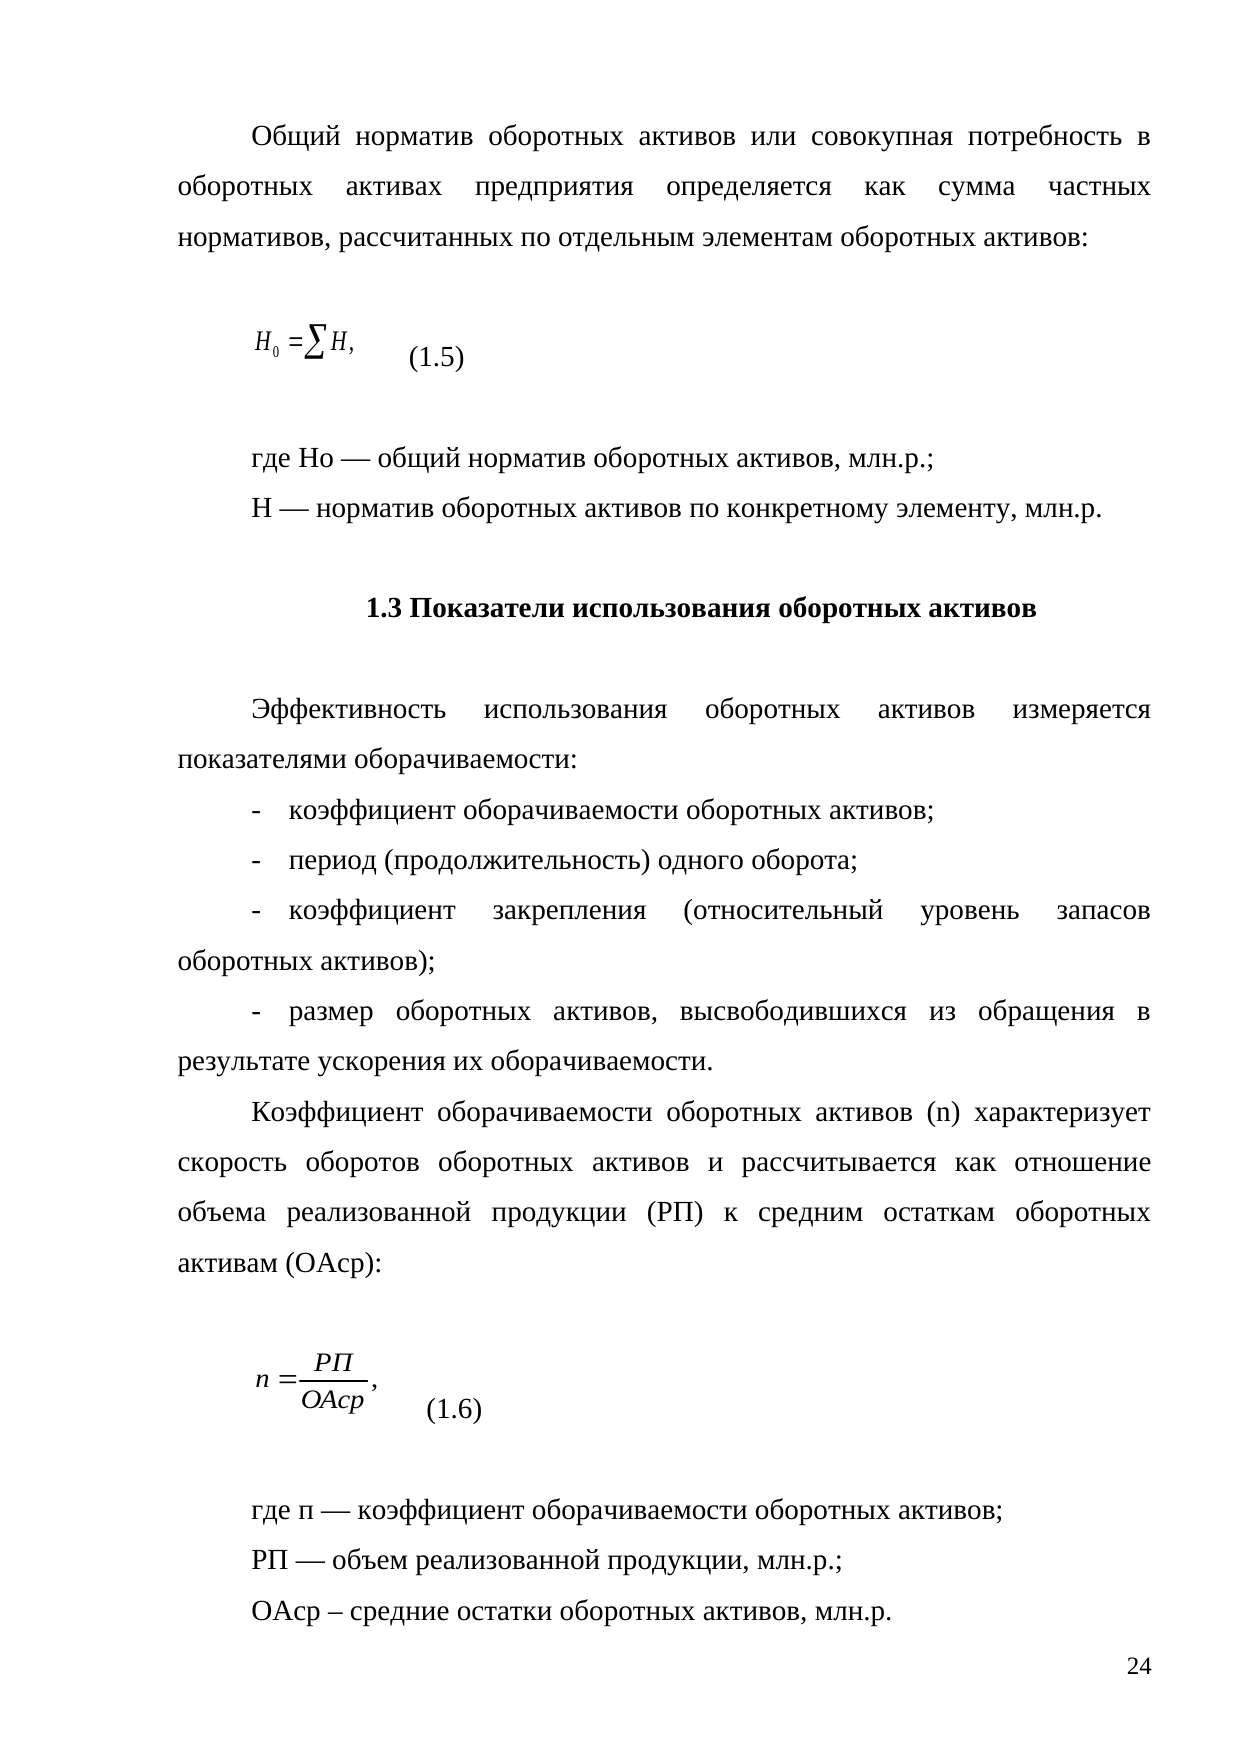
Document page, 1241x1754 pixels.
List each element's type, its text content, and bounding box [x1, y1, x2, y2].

text Коэффициент оборачиваемости оборотных активов (n) характеризует скорость оборотов оборотных активов и рассчитывается как отношение объема реализованной продукции (РП) к средним остаткам оборотных активам (ОАср): [177, 1094, 1152, 1278]
list размер оборотных активов, высвободившихся из обращения в результате ускорения их оборачиваемости. [177, 993, 1152, 1077]
list период (продолжительность) одного оборота; [177, 842, 1152, 876]
text ОАср – средние остатки оборотных активов, млн.р. [177, 1593, 1152, 1626]
list коэффициент оборачиваемости оборотных активов; [177, 792, 1152, 825]
text 1.3 Показатели использования оборотных активов [177, 591, 1152, 624]
text Общий норматив оборотных активов или совокупная потребность в оборотных активах предприятия определяется как сумма частных нормативов, рассчитанных по отдельным элементам оборотных активов: [177, 118, 1152, 252]
text (1.6) [177, 1345, 1152, 1425]
text (1.5) [177, 319, 1152, 373]
text Н — норматив оборотных активов по конкретному элементу, млн.р. [177, 490, 1152, 523]
text РП — объем реализованной продукции, млн.р.; [177, 1542, 1152, 1576]
text где п — коэффициент оборачиваемости оборотных активов; [177, 1492, 1152, 1526]
list коэффициент закрепления (относительный уровень запасов оборотных активов); [177, 892, 1152, 976]
text Эффективность использования оборотных активов измеряется показателями оборачиваемости: [177, 691, 1152, 775]
text где Но — общий норматив оборотных активов, млн.р.; [177, 440, 1152, 473]
